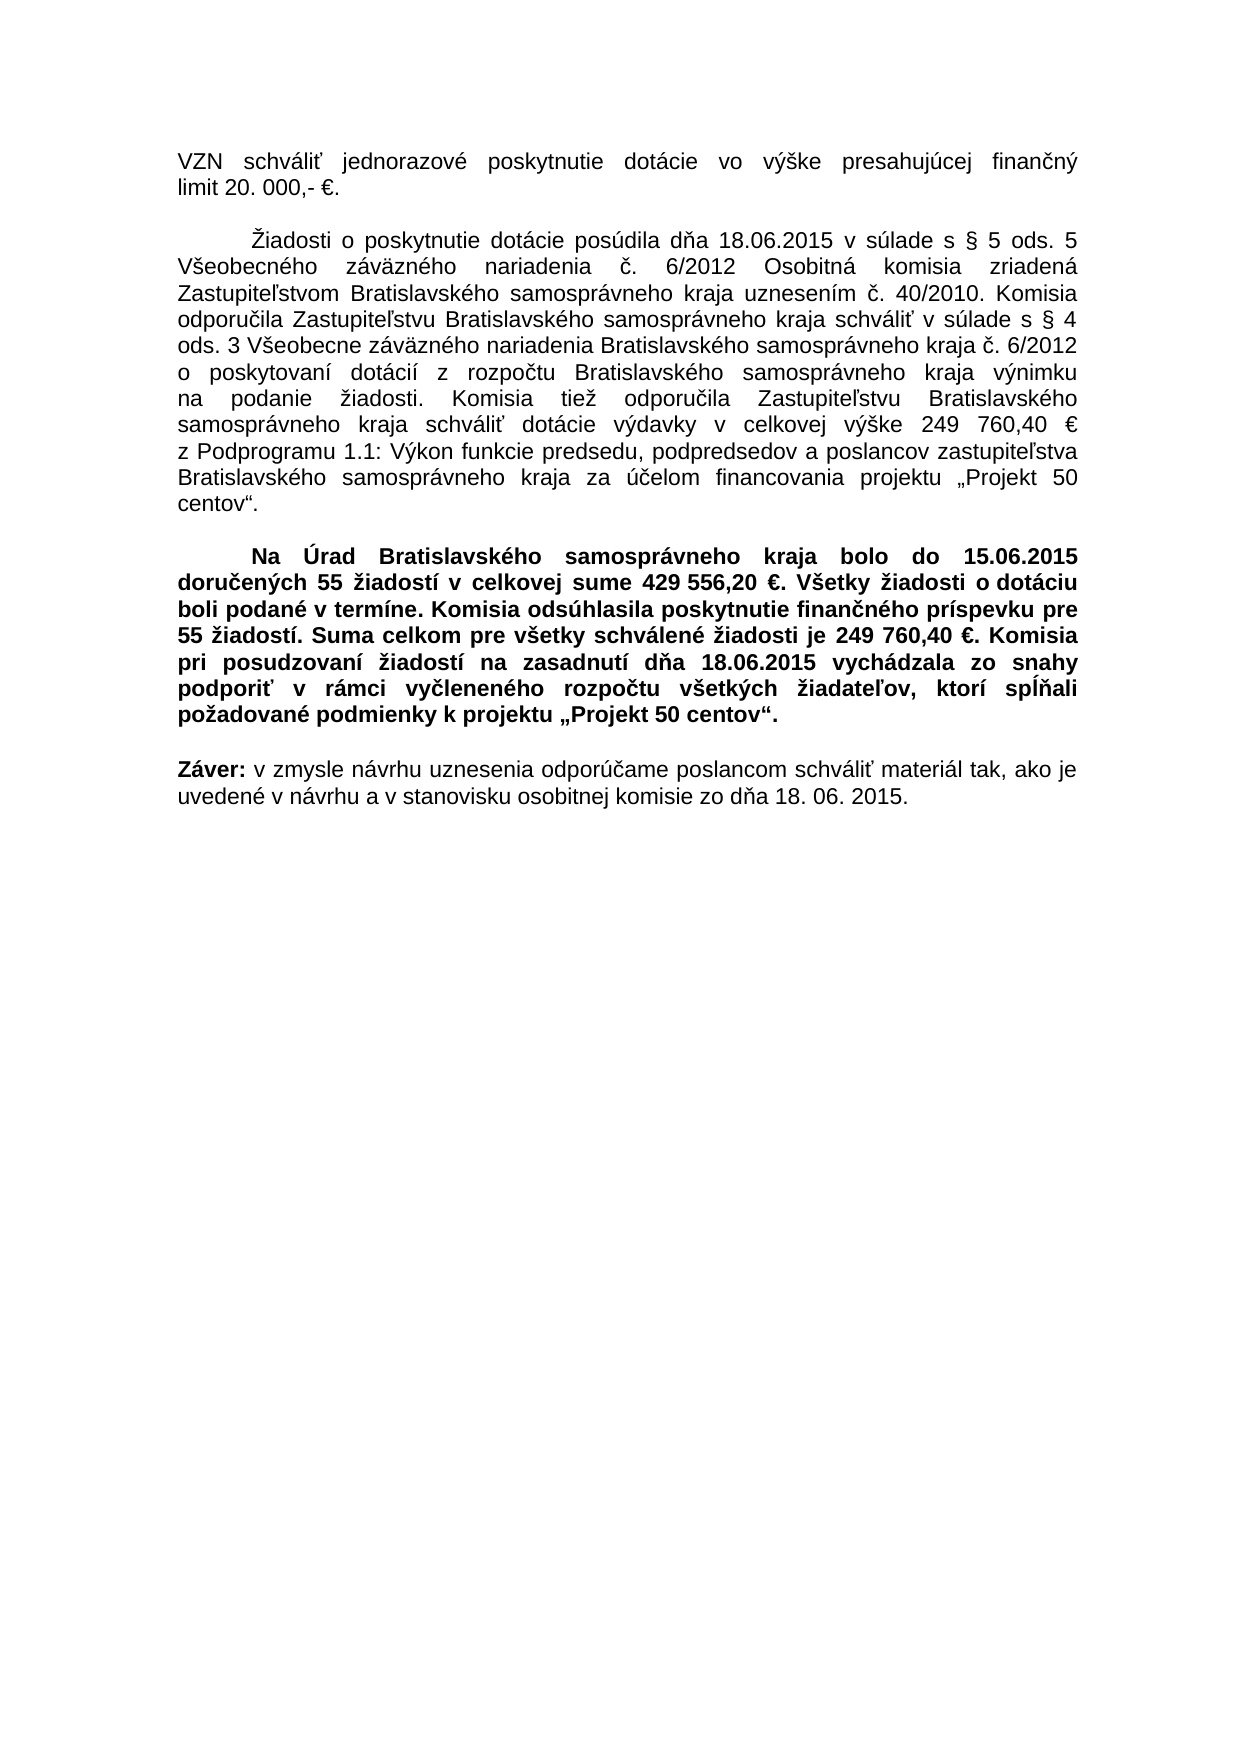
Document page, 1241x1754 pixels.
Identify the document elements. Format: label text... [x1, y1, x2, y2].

text Záver: v zmysle návrhu uznesenia odporúčame poslancom schváliť materiál tak, ako je uvedené v návrhu a v stanovisku osobitnej komisie zo dňa 18. 06. 2015. [177, 756, 1078, 809]
text Žiadosti o poskytnutie dotácie posúdila dňa 18.06.2015 v súlade s § 5 ods. 5 Všeobecného záväzného nariadenia č. 6/2012 Osobitná komisia zriadená Zastupiteľstvom Bratislavského samosprávneho kraja uznesením č. 40/2010. Komisia odporučila Zastupiteľstvu Bratislavského samosprávneho kraja schváliť v súlade s § 4 ods. 3 Všeobecne záväzného nariadenia Bratislavského samosprávneho kraja č. 6/2012 o poskytovaní dotácií z rozpočtu Bratislavského samosprávneho kraja výnimku na podanie žiadosti. Komisia tiež odporučila Zastupiteľstvu Bratislavského samosprávneho kraja schváliť dotácie výdavky v celkovej výške 249 760,40 € z Podprogramu 1.1: Výkon funkcie predsedu, podpredsedov a poslancov zastupiteľstva Bratislavského samosprávneho kraja za účelom financovania projektu „Projekt 50 centov“. [177, 227, 1078, 517]
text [177, 148, 1078, 200]
text Na Úrad Bratislavského samosprávneho kraja bolo do 15.06.2015 doručených 55 žiadostí v celkovej sume 429 556,20 €. Všetky žiadosti o dotáciu boli podané v termíne. Komisia odsúhlasila poskytnutie finančného príspevku pre 55 žiadostí. Suma celkom pre všetky schválené žiadosti je 249 760,40 €. Komisia pri posudzovaní žiadostí na zasadnutí dňa 18.06.2015 vychádzala zo snahy podporiť v rámci vyčleneného rozpočtu všetkých žiadateľov, ktorí spĺňali požadované podmienky k projektu „Projekt 50 centov“. [177, 543, 1078, 728]
